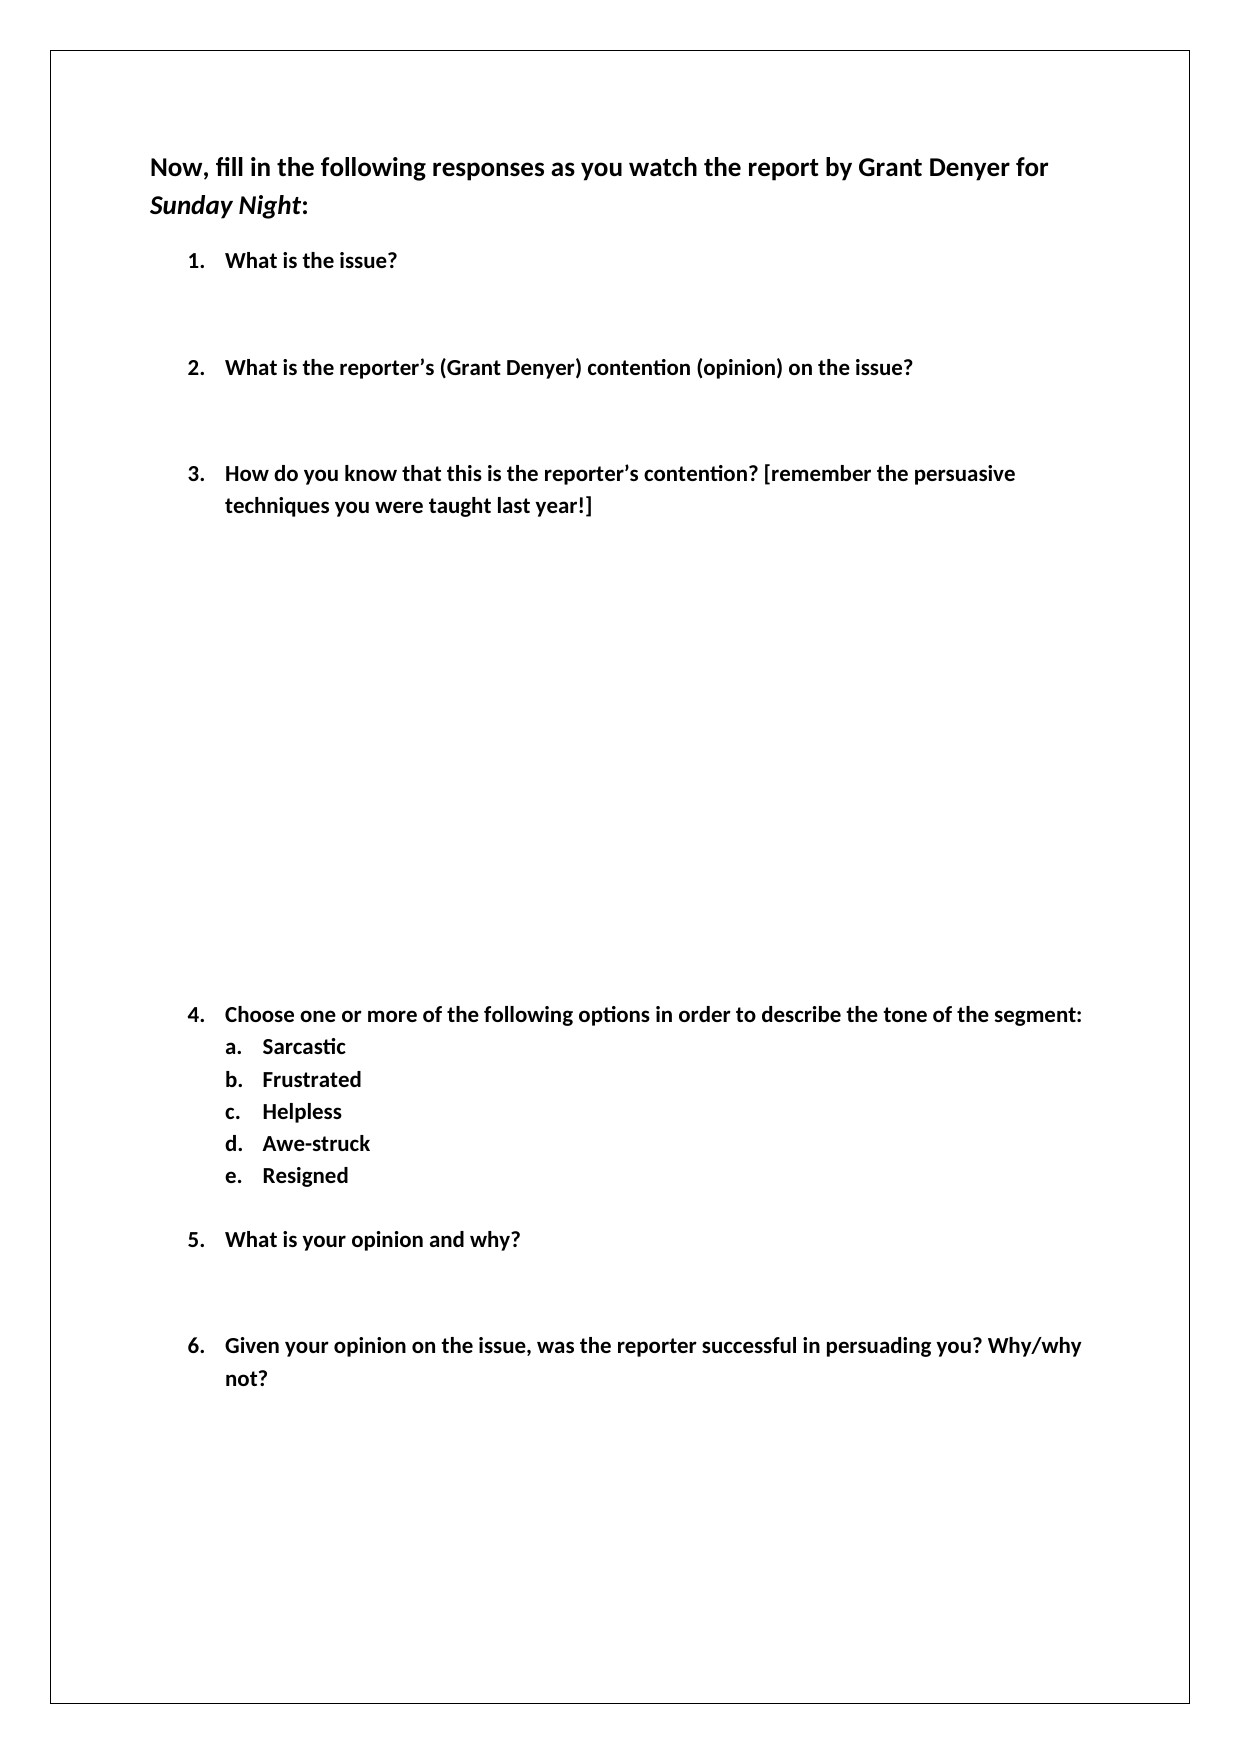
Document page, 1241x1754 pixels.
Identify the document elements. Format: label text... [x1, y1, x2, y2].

list Choose one or more of the following options in order to describe the tone of the segment: [187, 1000, 1090, 1028]
list What is the reporter’s (Grant Denyer) contention (opinion) on the issue? [187, 353, 1090, 381]
list Given your opinion on the issue, was the reporter successful in persuading you? Why/why not? [187, 1332, 1090, 1392]
list What is the issue? [187, 247, 1090, 275]
list What is your opinion and why? [187, 1226, 1090, 1254]
list Awe-struck [225, 1129, 1090, 1157]
list Helpless [225, 1097, 1090, 1125]
list How do you know that this is the reporter’s contention? [remember the persuasive techniques you were taught last year!] [187, 459, 1090, 519]
list Frustrated [225, 1065, 1090, 1093]
text Now, fill in the following responses as you watch the report by Grant Denyer for Sunday Night: [150, 150, 1090, 221]
list Sarcastic [225, 1032, 1090, 1061]
list Resigned [225, 1161, 1090, 1189]
